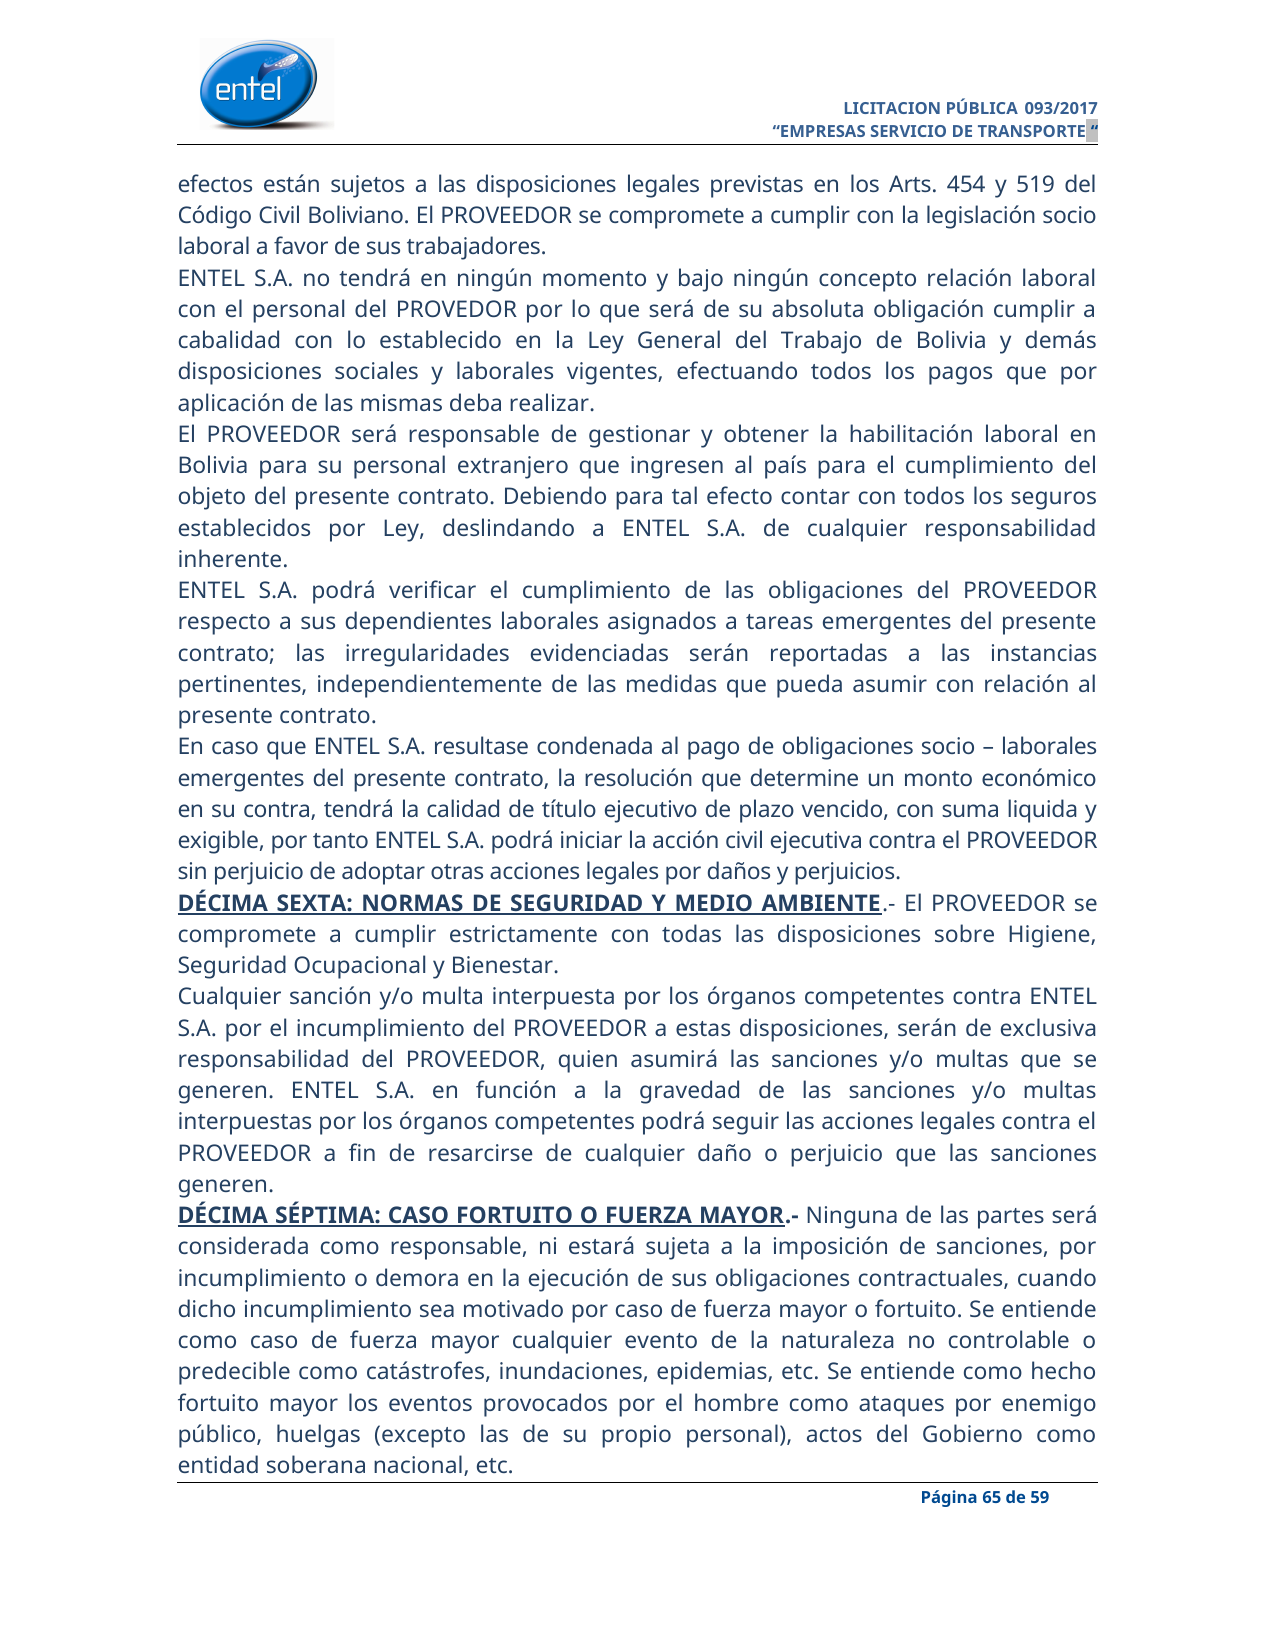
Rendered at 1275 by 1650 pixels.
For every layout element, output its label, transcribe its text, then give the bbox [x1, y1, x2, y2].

text Cualquier sanción y/o multa interpuesta por los órganos competentes contra ENTEL S.A. por el incumplimiento del PROVEEDOR a estas disposiciones, serán de exclusiva responsabilidad del PROVEEDOR, quien asumirá las sanciones y/o multas que se generen. ENTEL S.A. en función a la gravedad de las sanciones y/o multas interpuestas por los órganos competentes podrá seguir las acciones legales contra el PROVEEDOR a fin de resarcirse de cualquier daño o perjuicio que las sanciones generen. [177, 980, 1098, 1199]
text ENTEL S.A. no tendrá en ningún momento y bajo ningún concepto relación laboral con el personal del PROVEDOR por lo que será de su absoluta obligación cumplir a cabalidad con lo establecido en la Ley General del Trabajo de Bolivia y demás disposiciones sociales y laborales vigentes, efectuando todos los pagos que por aplicación de las mismas deba realizar. [177, 261, 1098, 418]
text DÉCIMA SÉPTIMA: CASO FORTUITO O FUERZA MAYOR.- Ninguna de las partes será considerada como responsable, ni estará sujeta a la imposición de sanciones, por incumplimiento o demora en la ejecución de sus obligaciones contractuales, cuando dicho incumplimiento sea motivado por caso de fuerza mayor o fortuito. Se entiende como caso de fuerza mayor cualquier evento de la naturaleza no controlable o predecible como catástrofes, inundaciones, epidemias, etc. Se entiende como hecho fortuito mayor los eventos provocados por el hombre como ataques por enemigo público, huelgas (excepto las de su propio personal), actos del Gobierno como entidad soberana nacional, etc. [177, 1199, 1098, 1480]
text DÉCIMA SEXTA: NORMAS DE SEGURIDAD Y MEDIO AMBIENTE.- El PROVEEDOR se compromete a cumplir estrictamente con todas las disposiciones sobre Higiene, Seguridad Ocupacional y Bienestar. [177, 886, 1098, 980]
text En caso que ENTEL S.A. resultase condenada al pago de obligaciones socio – laborales emergentes del presente contrato, la resolución que determine un monto económico en su contra, tendrá la calidad de título ejecutivo de plazo vencido, con suma liquida y exigible, por tanto ENTEL S.A. podrá iniciar la acción civil ejecutiva contra el PROVEEDOR sin perjuicio de adoptar otras acciones legales por daños y perjuicios. [177, 730, 1098, 886]
text El PROVEEDOR será responsable de gestionar y obtener la habilitación laboral en Bolivia para su personal extranjero que ingresen al país para el cumplimiento del objeto del presente contrato. Debiendo para tal efecto contar con todos los seguros establecidos por Ley, deslindando a ENTEL S.A. de cualquier responsabilidad inherente. [177, 418, 1098, 574]
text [177, 168, 1098, 261]
text ENTEL S.A. podrá verificar el cumplimiento de las obligaciones del PROVEEDOR respecto a sus dependientes laborales asignados a tareas emergentes del presente contrato; las irregularidades evidenciadas serán reportadas a las instancias pertinentes, independientemente de las medidas que pueda asumir con relación al presente contrato. [177, 574, 1098, 730]
picture [199, 38, 335, 130]
